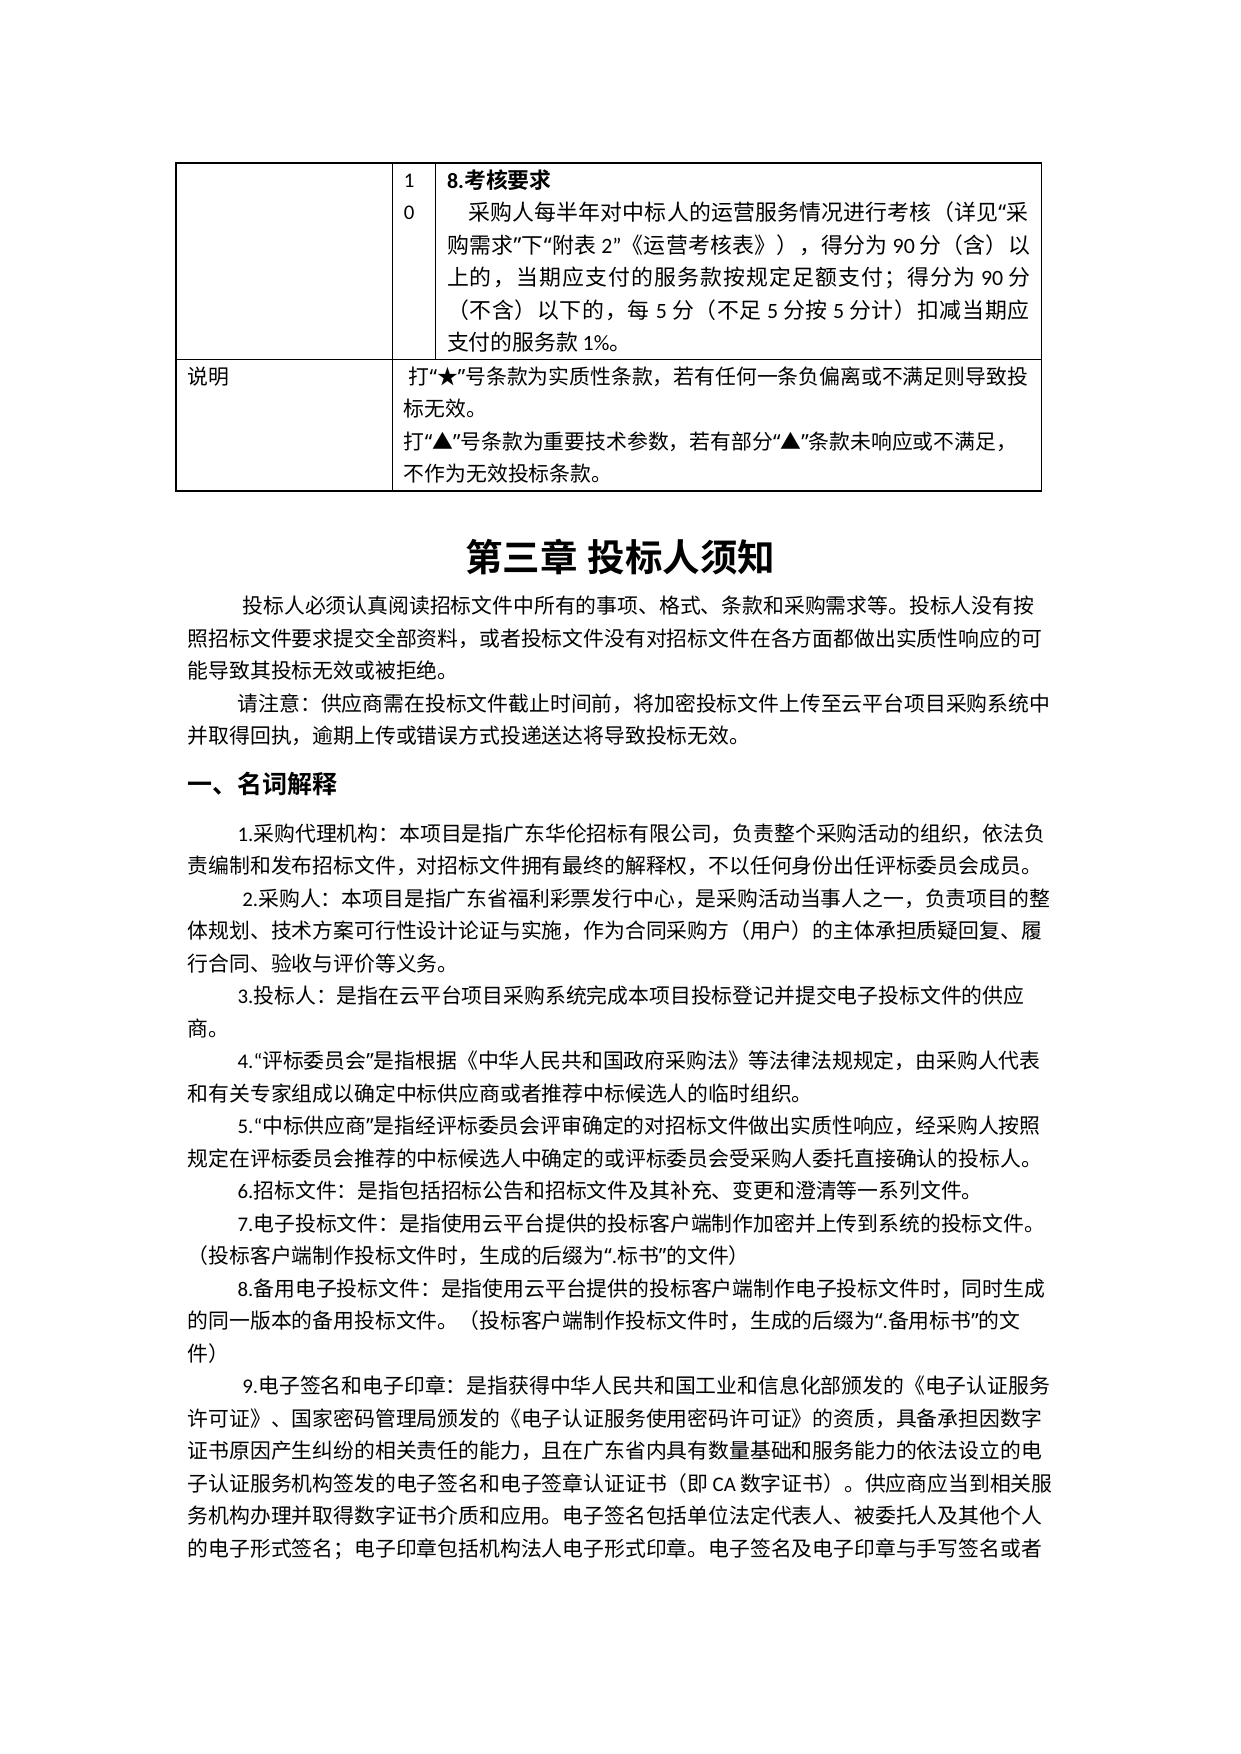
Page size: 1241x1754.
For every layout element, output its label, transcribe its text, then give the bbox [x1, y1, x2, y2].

text 6.招标文件：是指包括招标公告和招标文件及其补充、变更和澄清等一系列文件。 [187, 1174, 1053, 1207]
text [187, 1369, 1053, 1564]
text 请注意：供应商需在投标文件截止时间前，将加密投标文件上传至云平台项目采购系统中并取得回执，逾期上传或错误方式投递送达将导致投标无效。 [187, 687, 1053, 752]
text 2.采购人：本项目是指广东省福利彩票发行中心，是采购活动当事人之一，负责项目的整体规划、技术方案可行性设计论证与实施，作为合同采购方（用户）的主体承担质疑回复、履行合同、验收与评价等义务。 [187, 882, 1053, 979]
text 投标人必须认真阅读招标文件中所有的事项、格式、条款和采购需求等。投标人没有按照招标文件要求提交全部资料，或者投标文件没有对招标文件在各方面都做出实质性响应的可能导致其投标无效或被拒绝。 [187, 589, 1053, 687]
table_cell [177, 164, 392, 358]
table_cell 10 [393, 164, 435, 358]
text 一、名词解释 [187, 752, 1053, 817]
text 8.备用电子投标文件：是指使用云平台提供的投标客户端制作电子投标文件时，同时生成的同一版本的备用投标文件。（投标客户端制作投标文件时，生成的后缀为“.备用标书”的文件） [187, 1272, 1053, 1369]
table_cell 打“★”号条款为实质性条款，若有任何一条负偏离或不满足则导致投标无效。 打“▲”号条款为重要技术参数，若有部分“▲”条款未响应或不满足，不作为无效投标条款。 [393, 360, 1041, 490]
text 1.采购代理机构：本项目是指广东华伦招标有限公司，负责整个采购活动的组织，依法负责编制和发布招标文件，对招标文件拥有最终的解释权，不以任何身份出任评标委员会成员。 [187, 817, 1053, 882]
text 3.投标人：是指在云平台项目采购系统完成本项目投标登记并提交电子投标文件的供应商。 [187, 979, 1053, 1044]
text 7.电子投标文件：是指使用云平台提供的投标客户端制作加密并上传到系统的投标文件。（投标客户端制作投标文件时，生成的后缀为“.标书”的文件） [187, 1207, 1053, 1272]
text 5.“中标供应商”是指经评标委员会评审确定的对招标文件做出实质性响应，经采购人按照规定在评标委员会推荐的中标候选人中确定的或评标委员会受采购人委托直接确认的投标人。 [187, 1109, 1053, 1174]
table_cell 说明 [177, 360, 392, 490]
text 4.“评标委员会”是指根据《中华人民共和国政府采购法》等法律法规规定，由采购人代表和有关专家组成以确定中标供应商或者推荐中标候选人的临时组织。 [187, 1044, 1053, 1109]
table_cell 8.考核要求 采购人每半年对中标人的运营服务情况进行考核（详见“采购需求”下“附表2”《运营考核表》），得分为90分（含）以上的，当期应支付的服务款按规定足额支付；得分为90分（不含）以下的，每5分（不足5分按5分计）扣减当期应支付的服务款1%。 [436, 164, 1041, 358]
text 第三章 投标人须知 [187, 524, 1053, 589]
